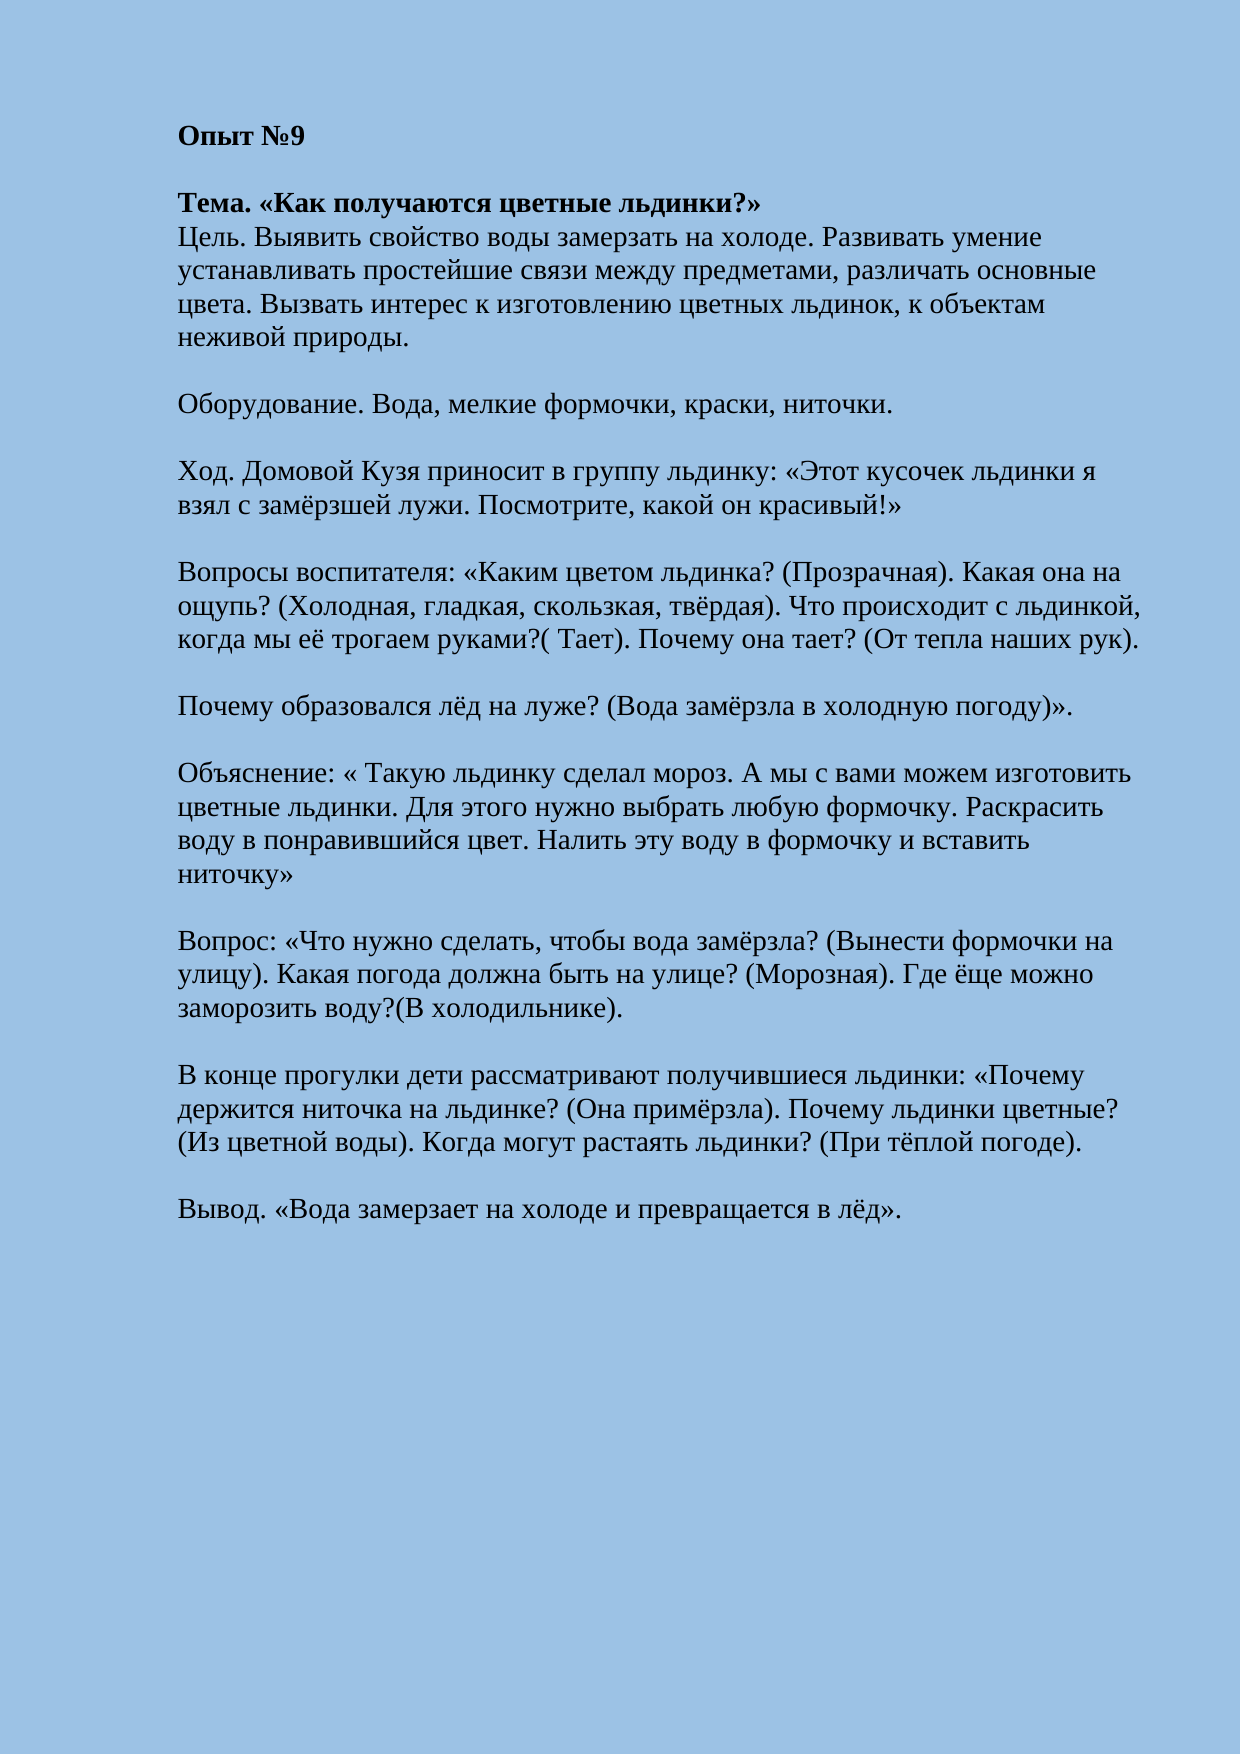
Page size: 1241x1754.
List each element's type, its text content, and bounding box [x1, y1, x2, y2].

text Опыт №9 [177, 118, 1152, 152]
text Тема. «Как получаются цветные льдинки?» Цель. Выявить свойство воды замерзать на холоде. Развивать умение устанавливать простейшие связи между предметами, различать основные цвета. Вызвать интерес к изготовлению цветных льдинок, к объектам неживой природы. Оборудование. Вода, мелкие формочки, краски, ниточки. Ход. Домовой Кузя приносит в группу льдинку: «Этот кусочек льдинки я взял с замёрзшей лужи. Посмотрите, какой он красивый!» Вопросы воспитателя: «Каким цветом льдинка? (Прозрачная). Какая она на ощупь? (Холодная, гладкая, скользкая, твёрдая). Что происходит с льдинкой, когда мы её трогаем руками?( Тает). Почему она тает? (От тепла наших рук). Почему образовался лёд на луже? (Вода замёрзла в холодную погоду)». Объяснение: « Такую льдинку сделал мороз. А мы с вами можем изготовить цветные льдинки. Для этого нужно выбрать любую формочку. Раскрасить воду в понравившийся цвет. Налить эту воду в формочку и вставить ниточку» Вопрос: «Что нужно сделать, чтобы вода замёрзла? (Вынести формочки на улицу). Какая погода должна быть на улице? (Морозная). Где ёще можно заморозить воду?(В холодильнике). В конце прогулки дети рассматривают получившиеся льдинки: «Почему держится ниточка на льдинке? (Она примёрзла). Почему льдинки цветные? (Из цветной воды). Когда могут растаять льдинки? (При тёплой погоде). Вывод. «Вода замерзает на холоде и превращается в лёд». [177, 152, 1152, 1253]
